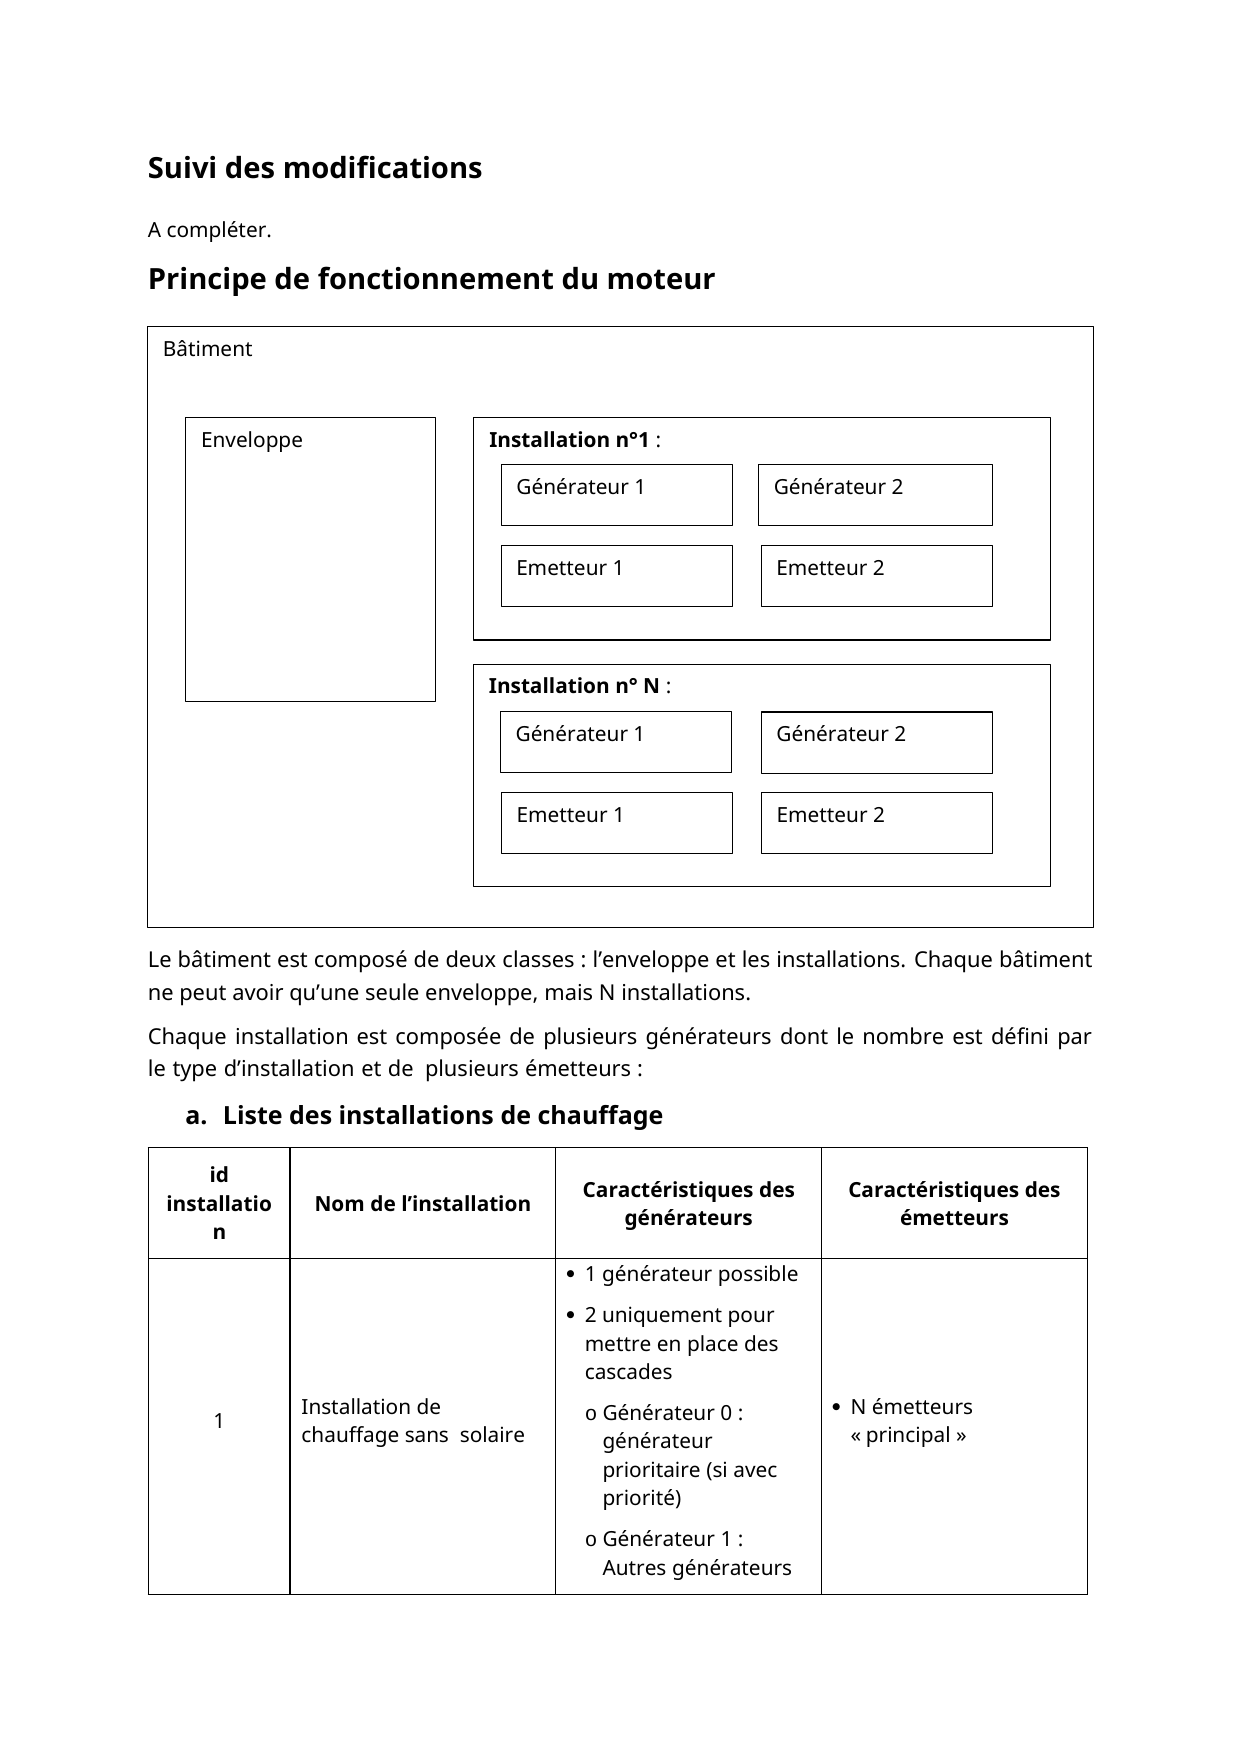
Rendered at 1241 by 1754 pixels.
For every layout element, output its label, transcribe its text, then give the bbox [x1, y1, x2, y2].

table_cell 1 générateur possible 2 uniquement pour mettre en place des cascades Générateur 0 : générateur prioritaire (si avec priorité) Générateur 1 : Autres générateurs [556, 1259, 821, 1594]
text Chaque installation est composée de plusieurs générateurs dont le nombre est défini par le type d’installation et de plusieurs émetteurs : [148, 1021, 1093, 1083]
table_cell Installation de chauffage sans solaire [291, 1259, 555, 1594]
table_header Caractéristiques des émetteurs [822, 1148, 1087, 1258]
text A compléter. [148, 215, 1093, 244]
table_header id installation [149, 1148, 289, 1258]
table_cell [822, 1259, 1087, 1594]
subtitle Principe de fonctionnement du moteur [148, 258, 1093, 298]
text Le bâtiment est composé de deux classes : l’enveloppe et les installations. Chaque bâtiment ne peut avoir qu’une seule enveloppe, mais N installations. [148, 944, 1093, 1006]
subtitle Suivi des modifications [148, 148, 1093, 187]
table_cell 1 [149, 1259, 289, 1594]
subtitle Liste des installations de chauffage [185, 1098, 1093, 1132]
table_header Caractéristiques des générateurs [556, 1148, 821, 1258]
table_header Nom de l’installation [291, 1148, 555, 1258]
